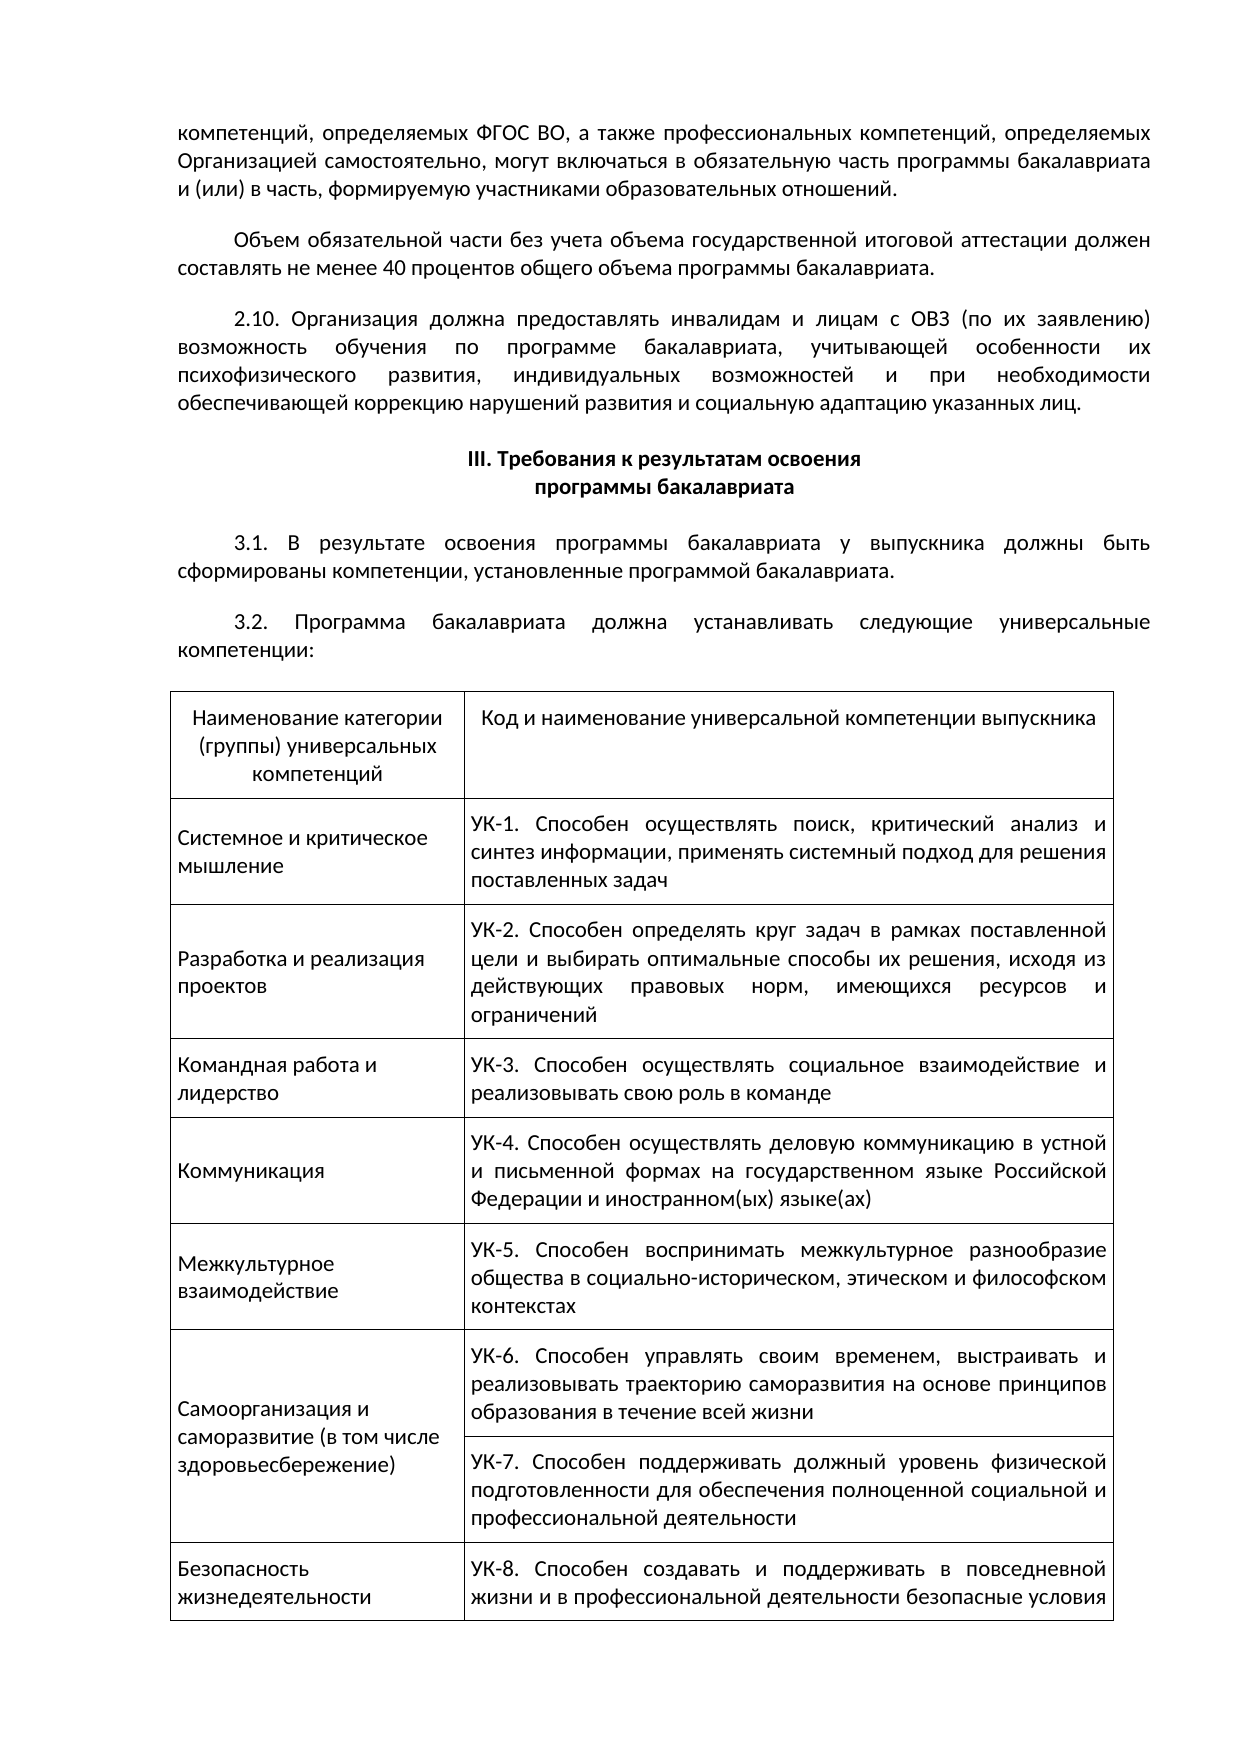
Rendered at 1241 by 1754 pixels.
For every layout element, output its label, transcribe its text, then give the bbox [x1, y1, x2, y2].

text 3.2. Программа бакалавриата должна устанавливать следующие универсальные компетенции: [177, 607, 1152, 663]
table_cell УК-2. Способен определять круг задач в рамках поставленной цели и выбирать оптимальные способы их решения, исходя из действующих правовых норм, имеющихся ресурсов и ограничений [465, 905, 1113, 1038]
table_cell Самоорганизация и саморазвитие (в том числе здоровьесбережение) [171, 1330, 464, 1542]
table_cell УК-5. Способен воспринимать межкультурное разнообразие общества в социально-историческом, этическом и философском контекстах [465, 1224, 1113, 1329]
table_cell УК-7. Способен поддерживать должный уровень физической подготовленности для обеспечения полноценной социальной и профессиональной деятельности [465, 1437, 1113, 1542]
text 2.10. Организация должна предоставлять инвалидам и лицам с ОВЗ (по их заявлению) возможность обучения по программе бакалавриата, учитывающей особенности их психофизического развития, индивидуальных возможностей и при необходимости обеспечивающей коррекцию нарушений развития и социальную адаптацию указанных лиц. [177, 304, 1152, 416]
table_cell Коммуникация [171, 1118, 464, 1223]
text Объем обязательной части без учета объема государственной итоговой аттестации должен составлять не менее 40 процентов общего объема программы бакалавриата. [177, 225, 1152, 281]
table_cell Системное и критическое мышление [171, 799, 464, 904]
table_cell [465, 1543, 1113, 1620]
table_cell Межкультурное взаимодействие [171, 1224, 464, 1329]
table_cell УК-6. Способен управлять своим временем, выстраивать и реализовывать траекторию саморазвития на основе принципов образования в течение всей жизни [465, 1330, 1113, 1436]
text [177, 118, 1152, 202]
text 3.1. В результате освоения программы бакалавриата у выпускника должны быть сформированы компетенции, установленные программой бакалавриата. [177, 528, 1152, 584]
table_cell УК-4. Способен осуществлять деловую коммуникацию в устной и письменной формах на государственном языке Российской Федерации и иностранном(ых) языке(ах) [465, 1118, 1113, 1223]
table_cell УК-3. Способен осуществлять социальное взаимодействие и реализовывать свою роль в команде [465, 1039, 1113, 1117]
title программы бакалавриата [177, 472, 1152, 500]
table_cell Командная работа и лидерство [171, 1039, 464, 1117]
table_header Наименование категории (группы) универсальных компетенций [171, 692, 464, 798]
table_cell Разработка и реализация проектов [171, 905, 464, 1038]
table_cell УК-1. Способен осуществлять поиск, критический анализ и синтез информации, применять системный подход для решения поставленных задач [465, 799, 1113, 904]
table_header Код и наименование универсальной компетенции выпускника [465, 692, 1113, 798]
title III. Требования к результатам освоения [177, 444, 1152, 472]
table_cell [171, 1543, 464, 1620]
